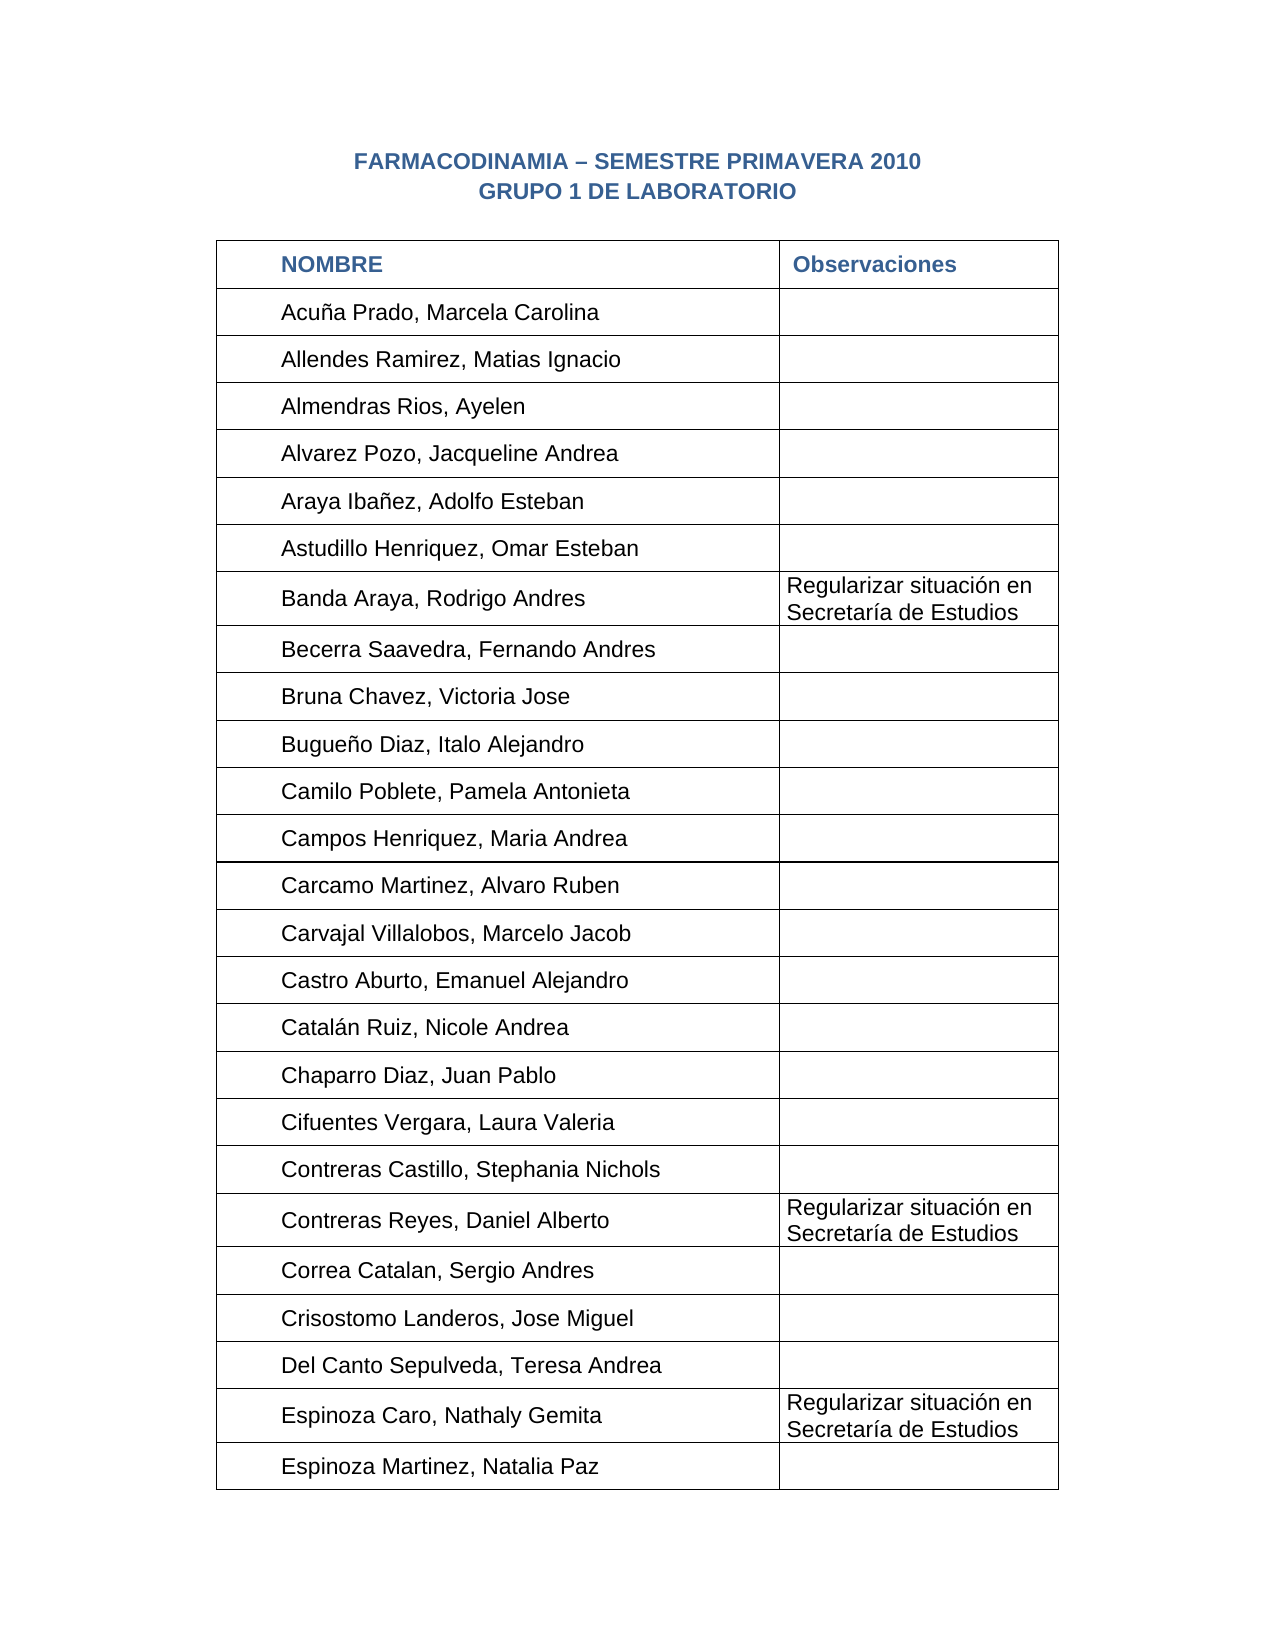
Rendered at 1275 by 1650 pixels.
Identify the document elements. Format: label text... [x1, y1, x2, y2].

table_cell Correa Catalan, Sergio Andres [217, 1247, 779, 1293]
table_cell Contreras Castillo, Stephania Nichols [217, 1146, 779, 1192]
table_cell [780, 626, 1058, 672]
table_cell [780, 1443, 1058, 1489]
table_cell [780, 815, 1058, 861]
table_cell [780, 289, 1058, 335]
table_cell Crisostomo Landeros, Jose Miguel [217, 1295, 779, 1341]
table_header Observaciones [780, 241, 1058, 287]
table_cell Regularizar situación en Secretaría de Estudios [780, 572, 1058, 625]
table_cell [780, 1295, 1058, 1341]
table_cell [780, 1004, 1058, 1051]
table_cell [780, 478, 1058, 524]
table_cell Catalán Ruiz, Nicole Andrea [217, 1004, 779, 1051]
table_cell Bruna Chavez, Victoria Jose [217, 673, 779, 719]
table_cell Regularizar situación en Secretaría de Estudios [780, 1194, 1058, 1246]
table_cell Castro Aburto, Emanuel Alejandro [217, 957, 779, 1003]
table_cell [780, 768, 1058, 814]
table_cell [780, 721, 1058, 767]
table_cell Bugueño Diaz, Italo Alejandro [217, 721, 779, 767]
table_cell [780, 1146, 1058, 1192]
text GRUPO 1 DE LABORATORIO [177, 178, 1098, 204]
table_cell Espinoza Martinez, Natalia Paz [217, 1443, 779, 1489]
table_cell Chaparro Diaz, Juan Pablo [217, 1052, 779, 1098]
table_cell [780, 1052, 1058, 1098]
text FARMACODINAMIA – SEMESTRE PRIMAVERA 2010 [177, 148, 1098, 174]
table_cell Carcamo Martinez, Alvaro Ruben [217, 863, 779, 909]
table_cell Becerra Saavedra, Fernando Andres [217, 626, 779, 672]
table_cell Camilo Poblete, Pamela Antonieta [217, 768, 779, 814]
table_cell Almendras Rios, Ayelen [217, 383, 779, 429]
table_cell Banda Araya, Rodrigo Andres [217, 572, 779, 625]
table_cell [780, 525, 1058, 571]
table_cell [780, 1247, 1058, 1293]
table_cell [780, 1389, 1058, 1442]
table_cell Alvarez Pozo, Jacqueline Andrea [217, 430, 779, 477]
table_cell [780, 336, 1058, 382]
table_cell [780, 430, 1058, 477]
table_cell Cifuentes Vergara, Laura Valeria [217, 1099, 779, 1145]
table_cell [780, 673, 1058, 719]
table_cell [780, 957, 1058, 1003]
table_cell Carvajal Villalobos, Marcelo Jacob [217, 910, 779, 956]
table_cell [780, 910, 1058, 956]
table_cell Araya Ibañez, Adolfo Esteban [217, 478, 779, 524]
table_cell Del Canto Sepulveda, Teresa Andrea [217, 1342, 779, 1388]
table_cell Acuña Prado, Marcela Carolina [217, 289, 779, 335]
table_header NOMBRE [217, 241, 779, 287]
table_cell Contreras Reyes, Daniel Alberto [217, 1194, 779, 1246]
table_cell [780, 1099, 1058, 1145]
table_cell [780, 863, 1058, 909]
table_cell Astudillo Henriquez, Omar Esteban [217, 525, 779, 571]
table_cell Allendes Ramirez, Matias Ignacio [217, 336, 779, 382]
table_cell [780, 383, 1058, 429]
table_cell Campos Henriquez, Maria Andrea [217, 815, 779, 861]
table_cell [780, 1342, 1058, 1388]
table_cell Espinoza Caro, Nathaly Gemita [217, 1389, 779, 1442]
